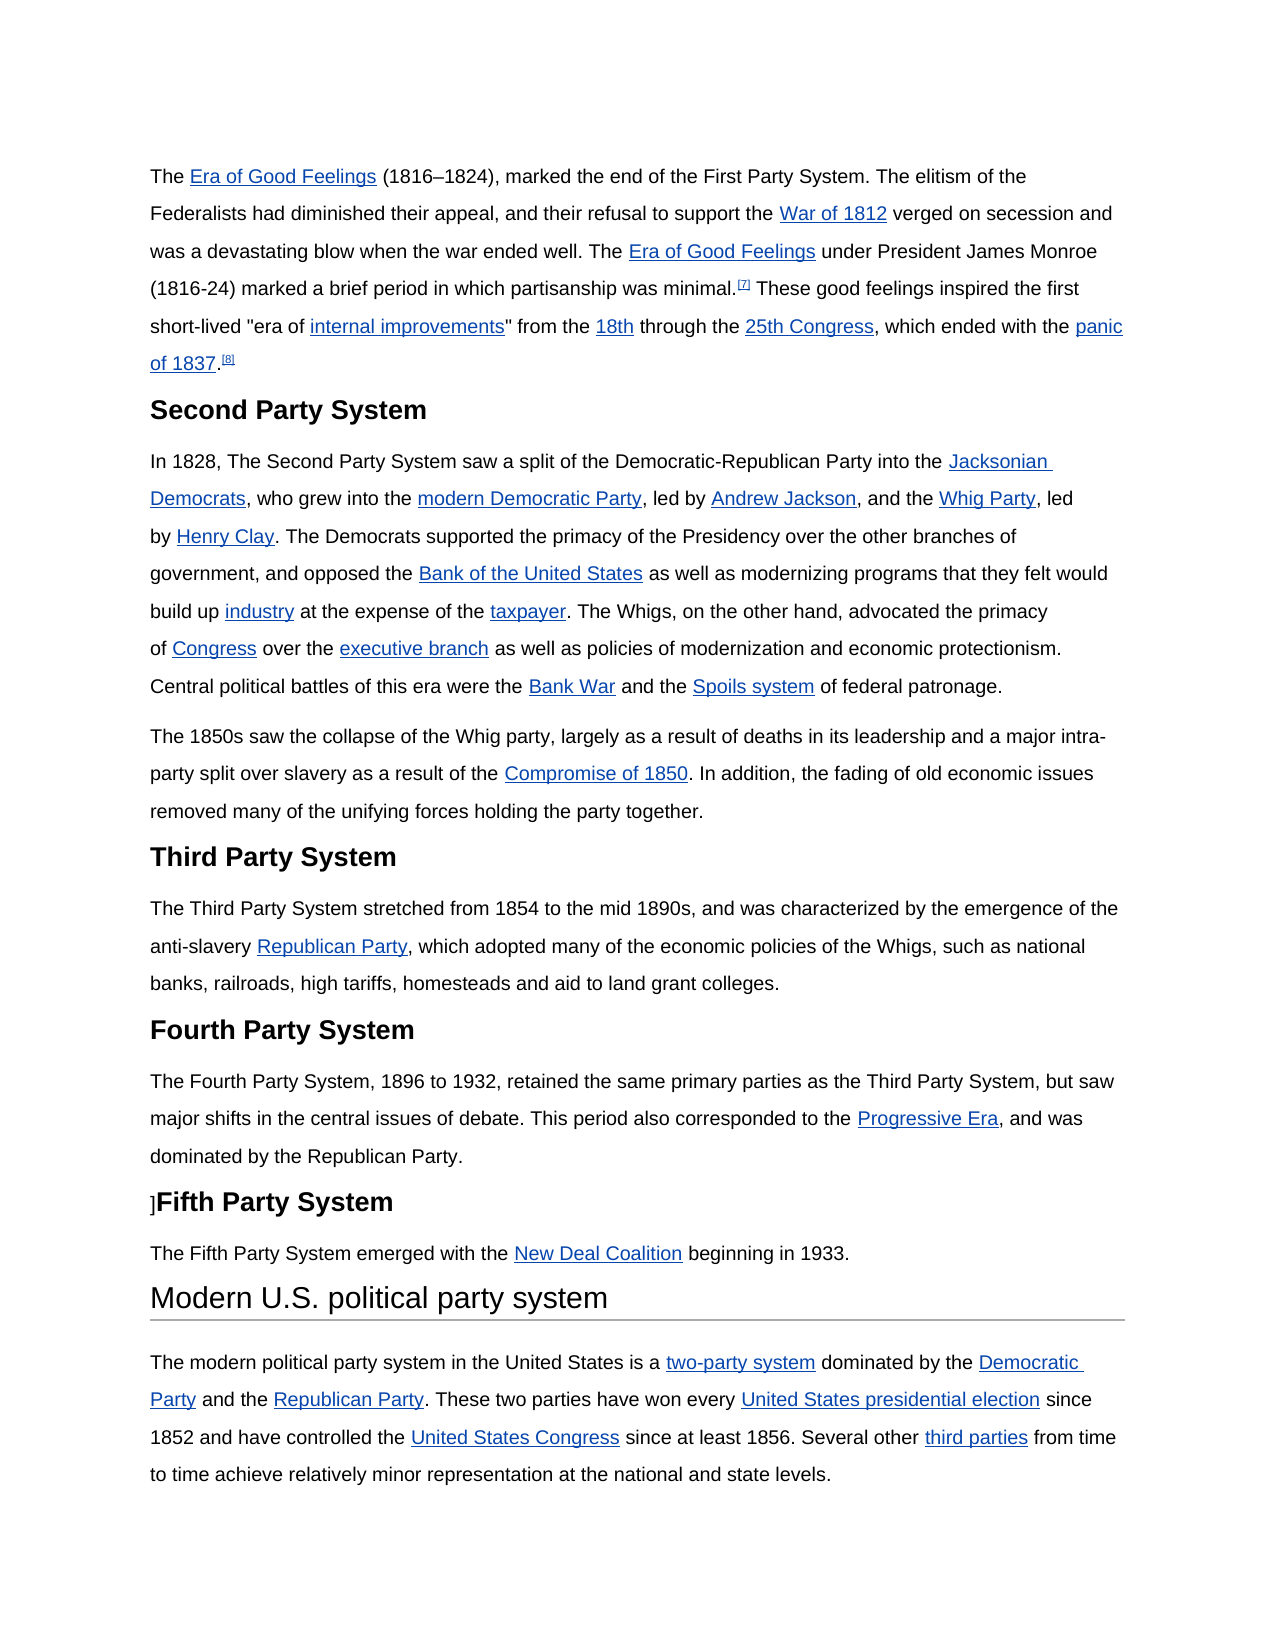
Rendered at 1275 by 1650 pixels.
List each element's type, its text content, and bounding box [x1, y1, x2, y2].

text The Third Party System stretched from 1854 to the mid 1890s, and was characterized by the emergence of the anti-slavery Republican Party, which adopted many of the economic policies of the Whigs, such as national banks, railroads, high tariffs, homesteads and aid to land grant colleges. [150, 882, 1125, 995]
text The Fourth Party System, 1896 to 1932, retained the same primary parties as the Third Party System, but saw major shifts in the central issues of debate. This period also corresponded to the Progressive Era, and was dominated by the Republican Party. [150, 1055, 1125, 1167]
text The 1850s saw the collapse of the Whig party, largely as a result of deaths in its leadership and a major intra-party split over slavery as a result of the Compromise of 1850. In addition, the fading of old economic issues removed many of the unifying forces holding the party together. [150, 710, 1125, 822]
text The modern political party system in the United States is a two-party system dominated by the Democratic Party and the Republican Party. These two parties have won every United States presidential election since 1852 and have controlled the United States Congress since at least 1856. Several other third parties from time to time achieve relatively minor representation at the national and state levels. [150, 1336, 1125, 1486]
text The Era of Good Feelings (1816–1824), marked the end of the First Party System. The elitism of the Federalists had diminished their appeal, and their refusal to support the War of 1812 verged on secession and was a devastating blow when the war ended well. The Era of Good Feelings under President James Monroe (1816-24) marked a brief period in which partisanship was minimal.[7] These good feelings inspired the first short-lived "era of internal improvements" from the 18th through the 25th Congress, which ended with the panic of 1837.[8] [150, 150, 1125, 375]
text Modern U.S. political party system [150, 1277, 1125, 1319]
text The Fifth Party System emerged with the New Deal Coalition beginning in 1933. [150, 1227, 1125, 1265]
text Second Party System [150, 387, 1125, 425]
text In 1828, The Second Party System saw a split of the Democratic-Republican Party into the Jacksonian Democrats, who grew into the modern Democratic Party, led by Andrew Jackson, and the Whig Party, led by Henry Clay. The Democrats supported the primacy of the Presidency over the other branches of government, and opposed the Bank of the United States as well as modernizing programs that they felt would build up industry at the expense of the taxpayer. The Whigs, on the other hand, advocated the primacy of Congress over the executive branch as well as policies of modernization and economic protectionism. Central political battles of this era were the Bank War and the Spoils system of federal patronage. [150, 435, 1125, 697]
text Fourth Party System [150, 1007, 1125, 1045]
text ]Fifth Party System [150, 1180, 1125, 1217]
text Third Party System [150, 835, 1125, 872]
